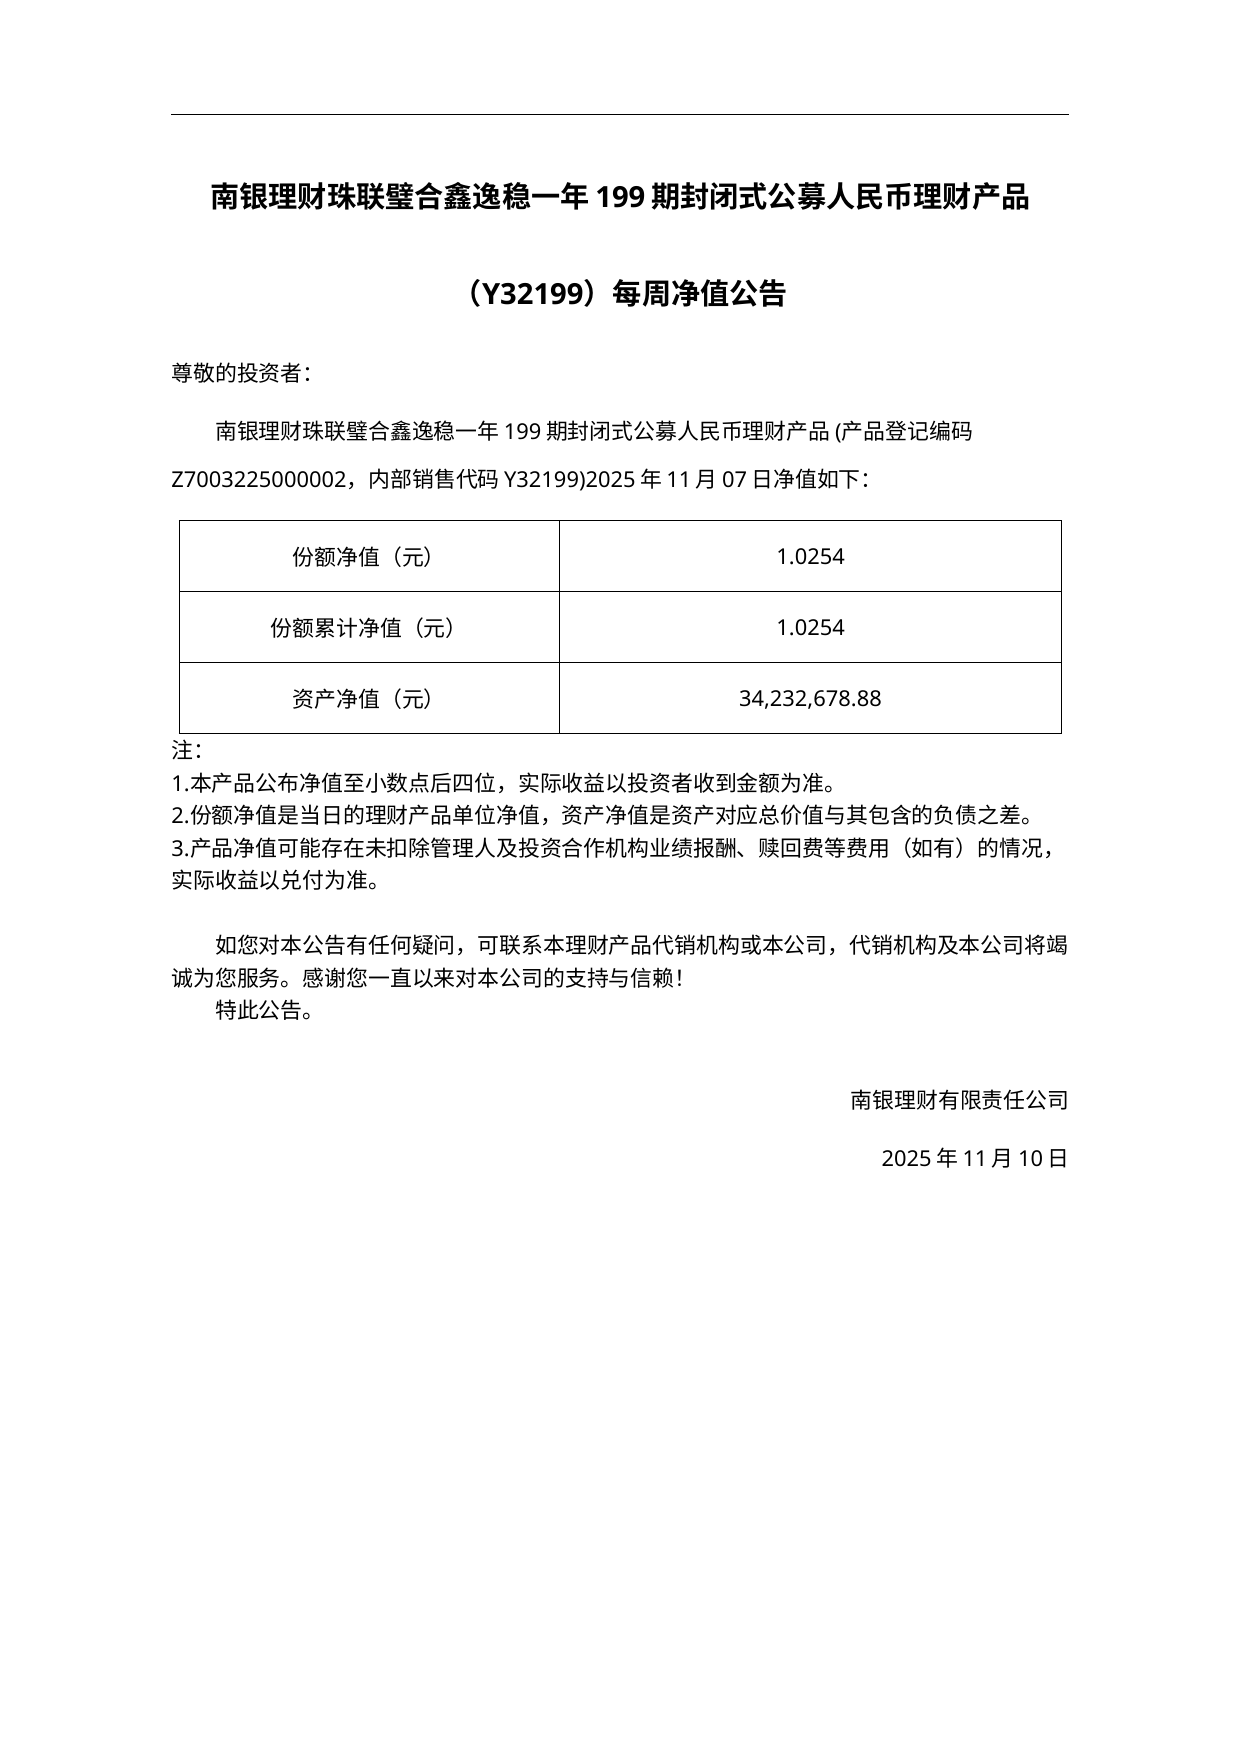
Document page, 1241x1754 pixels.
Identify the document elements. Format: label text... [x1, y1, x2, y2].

text 南银理财珠联璧合鑫逸稳一年199期封闭式公募人民币理财产品 (产品登记编码Z7003225000002，内部销售代码Y32199)2025年11月07日净值如下： [171, 413, 1069, 494]
text 如您对本公告有任何疑问，可联系本理财产品代销机构或本公司，代销机构及本公司将竭诚为您服务。感谢您一直以来对本公司的支持与信赖！ [171, 928, 1069, 993]
table_header 1.0254 [560, 521, 1061, 591]
text 南银理财有限责任公司 [171, 1082, 1069, 1115]
text 特此公告。 [171, 993, 1069, 1025]
text 3.产品净值可能存在未扣除管理人及投资合作机构业绩报酬、赎回费等费用（如有）的情况，实际收益以兑付为准。 [171, 830, 1069, 895]
table_cell 份额累计净值（元） [180, 592, 559, 662]
text 注： [171, 733, 1069, 765]
text 尊敬的投资者： [171, 355, 1069, 388]
table_cell 1.0254 [560, 592, 1061, 662]
table_header 份额净值（元） [180, 521, 559, 591]
table_cell 34,232,678.88 [560, 663, 1061, 733]
table_cell 资产净值（元） [180, 663, 559, 733]
text 2025年11月10日 [171, 1140, 1069, 1173]
text 南银理财珠联璧合鑫逸稳一年199期封闭式公募人民币理财产品（Y32199）每周净值公告 [171, 162, 1069, 324]
text 2.份额净值是当日的理财产品单位净值，资产净值是资产对应总价值与其包含的负债之差。 [171, 798, 1069, 830]
text 1.本产品公布净值至小数点后四位，实际收益以投资者收到金额为准。 [171, 765, 1069, 798]
